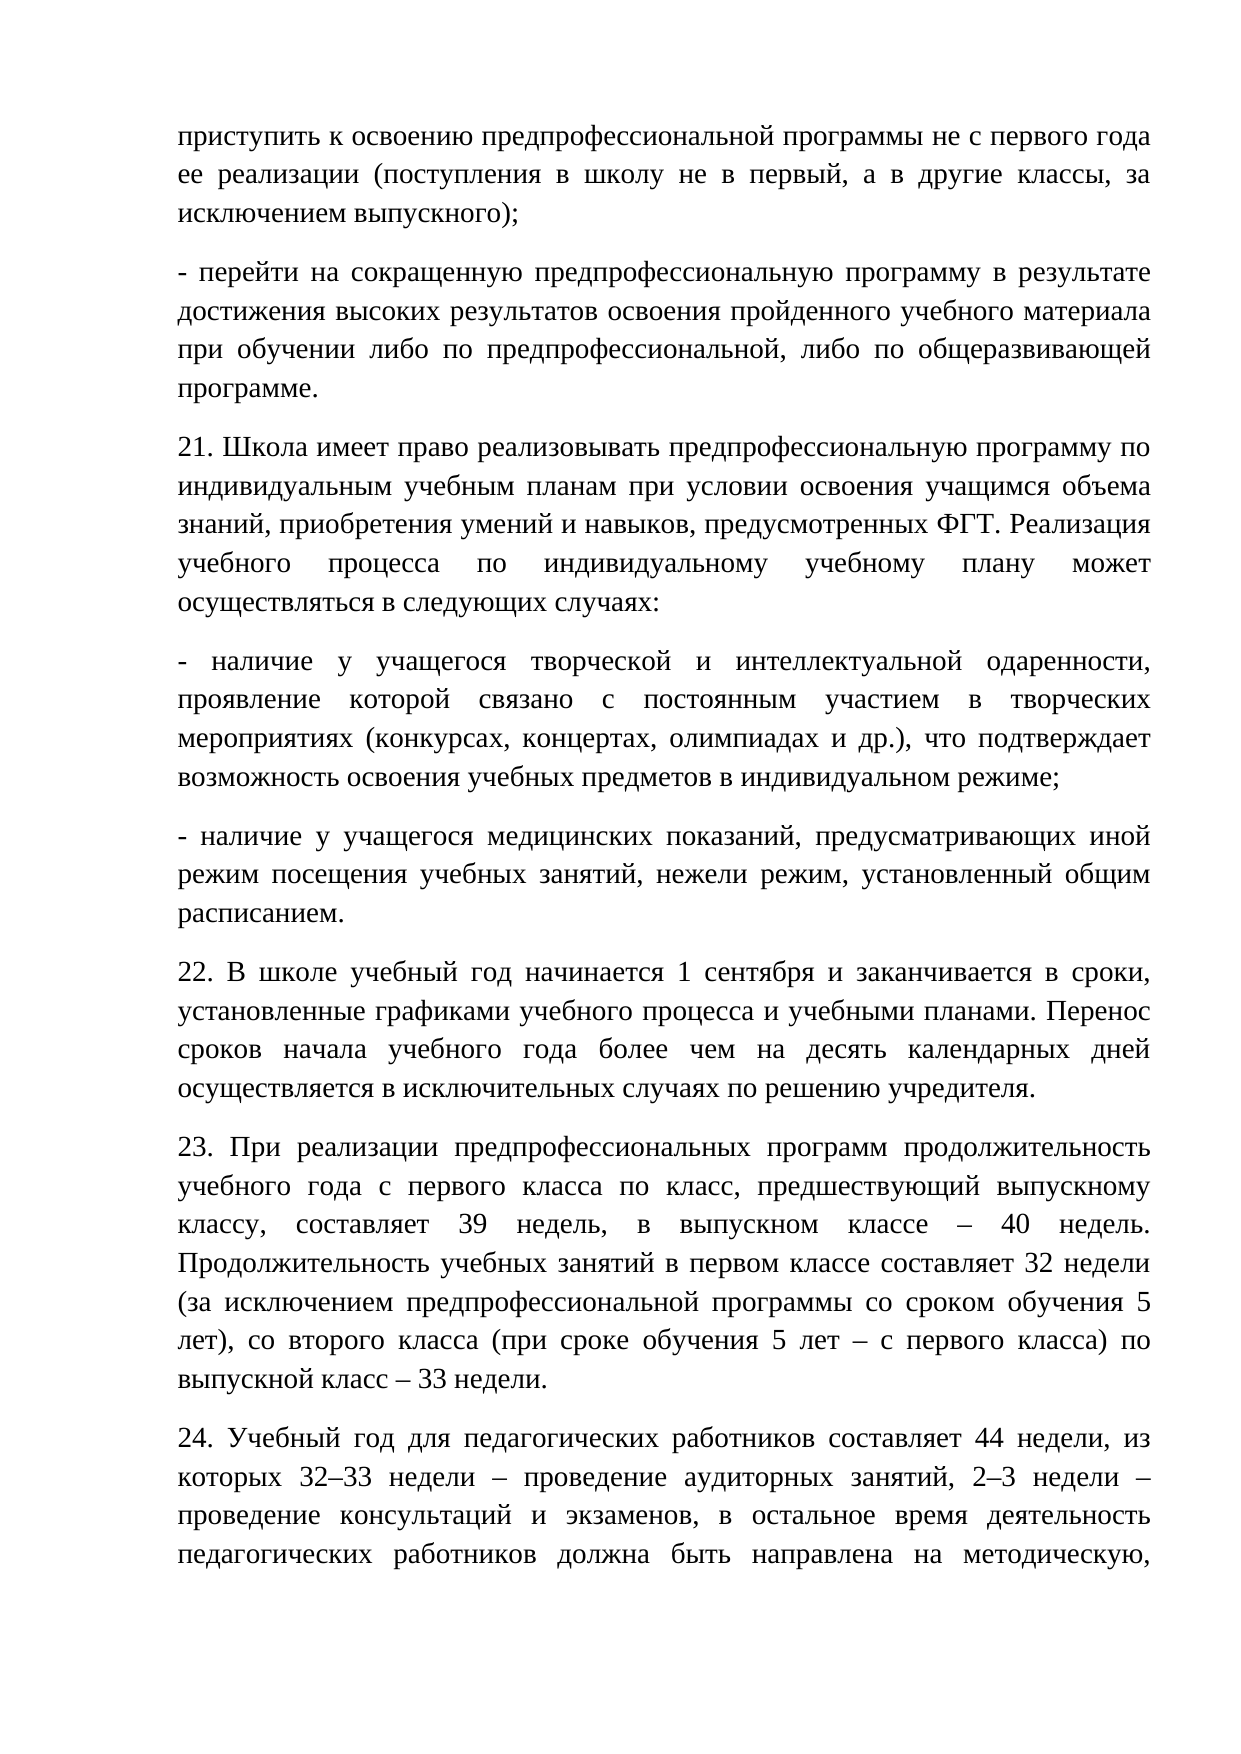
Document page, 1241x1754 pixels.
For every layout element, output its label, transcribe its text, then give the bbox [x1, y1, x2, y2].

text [177, 1420, 1152, 1569]
text - наличие у учащегося творческой и интеллектуальной одаренности, проявление которой связано с постоянным участием в творческих мероприятиях (конкурсах, концертах, олимпиадах и др.), что подтверждает возможность освоения учебных предметов в индивидуальном режиме; [177, 643, 1152, 792]
text - перейти на сокращенную предпрофессиональную программу в результате достижения высоких результатов освоения пройденного учебного материала при обучении либо по предпрофессиональной, либо по общеразвивающей программе. [177, 254, 1152, 404]
text приступить к освоению предпрофессиональной программы не с первого года ее реализации (поступления в школу не в первый, а в другие классы, за исключением выпускного); [177, 118, 1152, 229]
text 23. При реализации предпрофессиональных программ продолжительность учебного года с первого класса по класс, предшествующий выпускному классу, составляет 39 недель, в выпускном классе – 40 недель. Продолжительность учебных занятий в первом классе составляет 32 недели (за исключением предпрофессиональной программы со сроком обучения 5 лет), со второго класса (при сроке обучения 5 лет – с первого класса) по выпускной класс – 33 недели. [177, 1129, 1152, 1394]
text - наличие у учащегося медицинских показаний, предусматривающих иной режим посещения учебных занятий, нежели режим, установленный общим расписанием. [177, 818, 1152, 929]
text 22. В школе учебный год начинается 1 сентября и заканчивается в сроки, установленные графиками учебного процесса и учебными планами. Перенос сроков начала учебного года более чем на десять календарных дней осуществляется в исключительных случаях по решению учредителя. [177, 954, 1152, 1104]
text 21. Школа имеет право реализовывать предпрофессиональную программу по индивидуальным учебным планам при условии освоения учащимся объема знаний, приобретения умений и навыков, предусмотренных ФГТ. Реализация учебного процесса по индивидуальному учебному плану может осуществляться в следующих случаях: [177, 429, 1152, 617]
